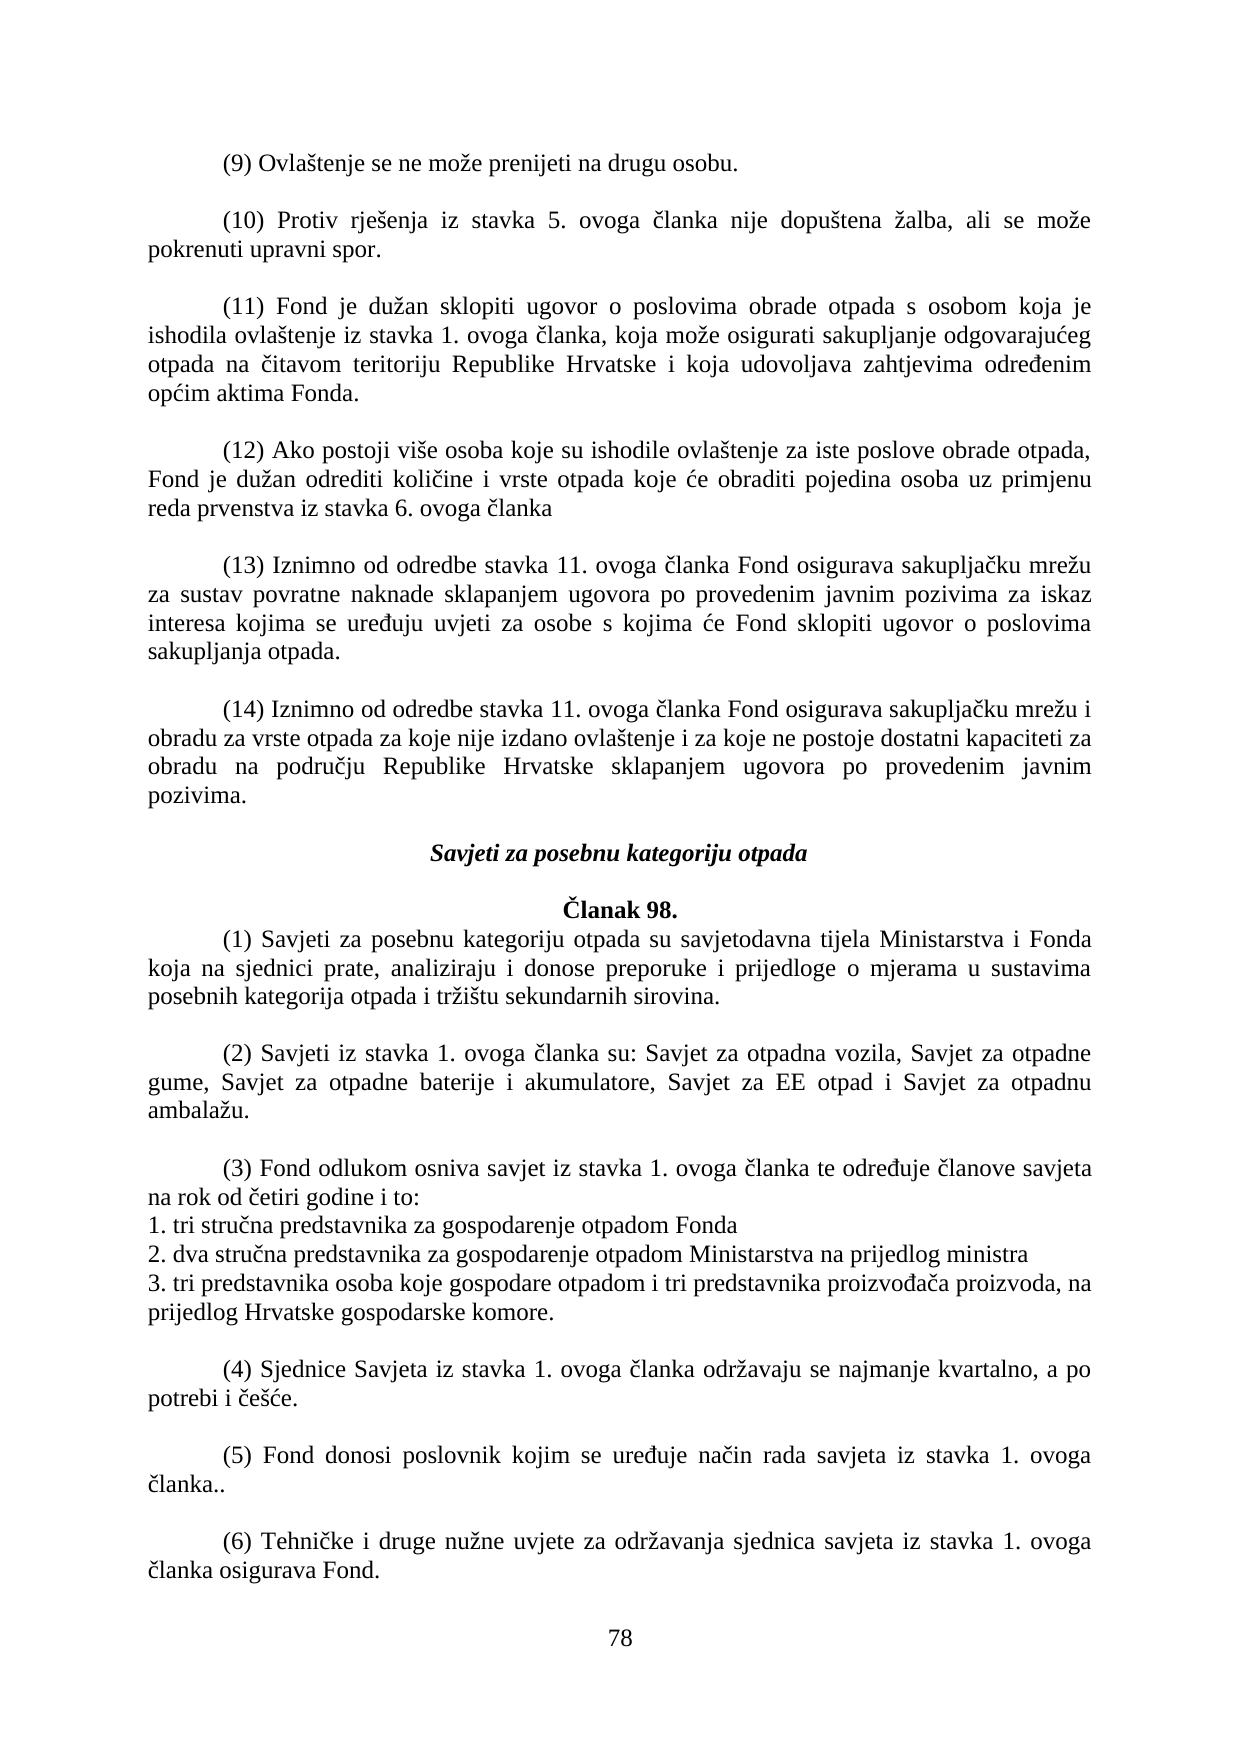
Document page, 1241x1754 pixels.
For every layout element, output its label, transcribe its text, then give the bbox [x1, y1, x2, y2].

text Savjeti za posebnu kategoriju otpada [148, 838, 1093, 866]
text (11) Fond je dužan sklopiti ugovor o poslovima obrade otpada s osobom koja je ishodila ovlaštenje iz stavka 1. ovoga članka, koja može osigurati sakupljanje odgovarajućeg otpada na čitavom teritoriju Republike Hrvatske i koja udovoljava zahtjevima određenim općim aktima Fonda. [148, 291, 1093, 406]
text 1. tri stručna predstavnika za gospodarenje otpadom Fonda [148, 1211, 1093, 1239]
text (12) Ako postoji više osoba koje su ishodile ovlaštenje za iste poslove obrade otpada, Fond je dužan odrediti količine i vrste otpada koje će obraditi pojedina osoba uz primjenu reda prvenstva iz stavka 6. ovoga članka [148, 435, 1093, 521]
text (1) Savjeti za posebnu kategoriju otpada su savjetodavna tijela Ministarstva i Fonda koja na sjednici prate, analiziraju i donose preporuke i prijedloge o mjerama u sustavima posebnih kategorija otpada i tržištu sekundarnih sirovina. [148, 924, 1093, 1010]
text (9) Ovlaštenje se ne može prenijeti na drugu osobu. [148, 148, 1093, 176]
text (2) Savjeti iz stavka 1. ovoga članka su: Savjet za otpadna vozila, Savjet za otpadne gume, Savjet za otpadne baterije i akumulatore, Savjet za EE otpad i Savjet za otpadnu ambalažu. [148, 1038, 1093, 1124]
text (14) Iznimno od odredbe stavka 11. ovoga članka Fond osigurava sakupljačku mrežu i obradu za vrste otpada za koje nije izdano ovlaštenje i za koje ne postoje dostatni kapaciteti za obradu na području Republike Hrvatske sklapanjem ugovora po provedenim javnim pozivima. [148, 694, 1093, 809]
text 3. tri predstavnika osoba koje gospodare otpadom i tri predstavnika proizvođača proizvoda, na prijedlog Hrvatske gospodarske komore. [148, 1268, 1093, 1326]
text (6) Tehničke i druge nužne uvjete za održavanja sjednica savjeta iz stavka 1. ovoga članka osigurava Fond. [148, 1526, 1093, 1584]
text (3) Fond odlukom osniva savjet iz stavka 1. ovoga članka te određuje članove savjeta na rok od četiri godine i to: [148, 1153, 1093, 1211]
text (13) Iznimno od odredbe stavka 11. ovoga članka Fond osigurava sakupljačku mrežu za sustav povratne naknade sklapanjem ugovora po provedenim javnim pozivima za iskaz interesa kojima se uređuju uvjeti za osobe s kojima će Fond sklopiti ugovor o poslovima sakupljanja otpada. [148, 550, 1093, 665]
text Članak 98. [148, 895, 1093, 924]
text (5) Fond donosi poslovnik kojim se uređuje način rada savjeta iz stavka 1. ovoga članka.. [148, 1440, 1093, 1497]
text (4) Sjednice Savjeta iz stavka 1. ovoga članka održavaju se najmanje kvartalno, a po potrebi i češće. [148, 1354, 1093, 1412]
text 2. dva stručna predstavnika za gospodarenje otpadom Ministarstva na prijedlog ministra [148, 1239, 1093, 1268]
text (10) Protiv rješenja iz stavka 5. ovoga članka nije dopuštena žalba, ali se može pokrenuti upravni spor. [148, 205, 1093, 263]
